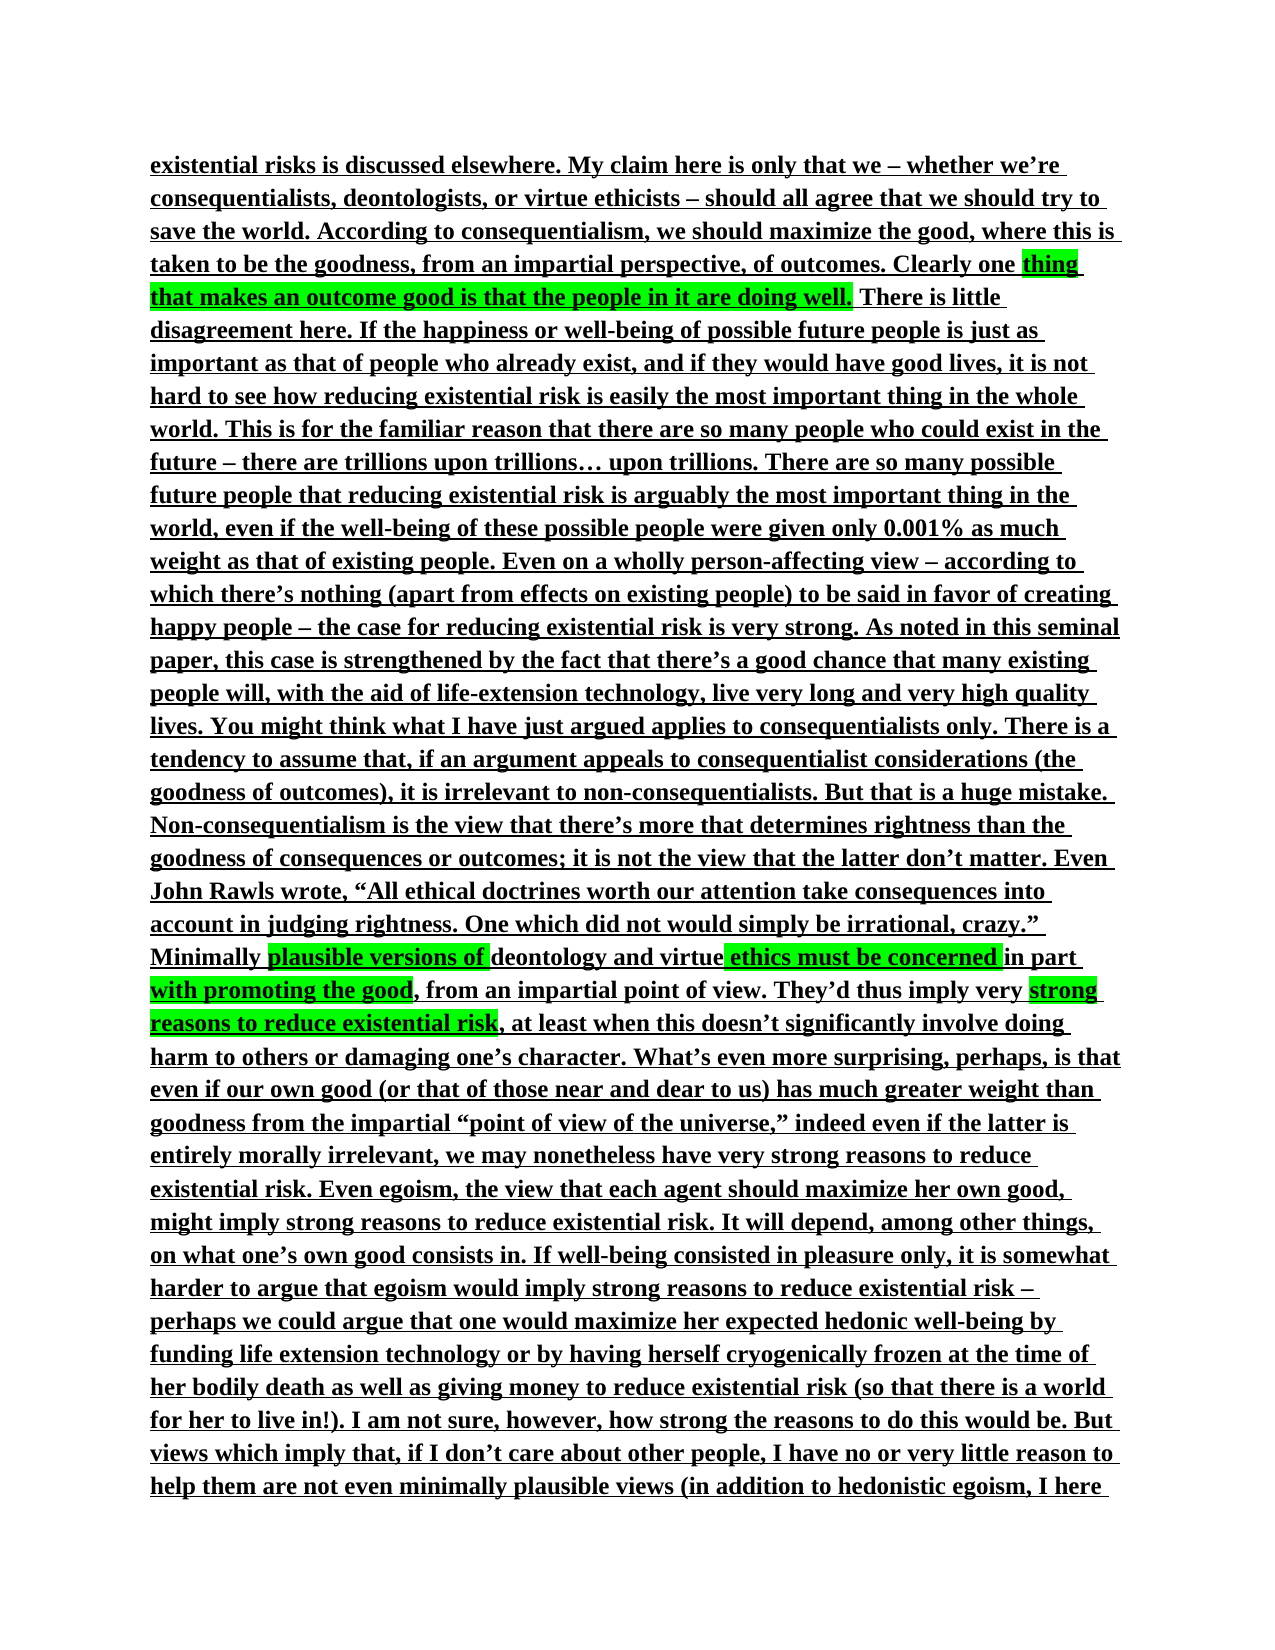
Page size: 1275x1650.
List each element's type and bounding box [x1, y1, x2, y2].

text [150, 150, 1125, 1499]
